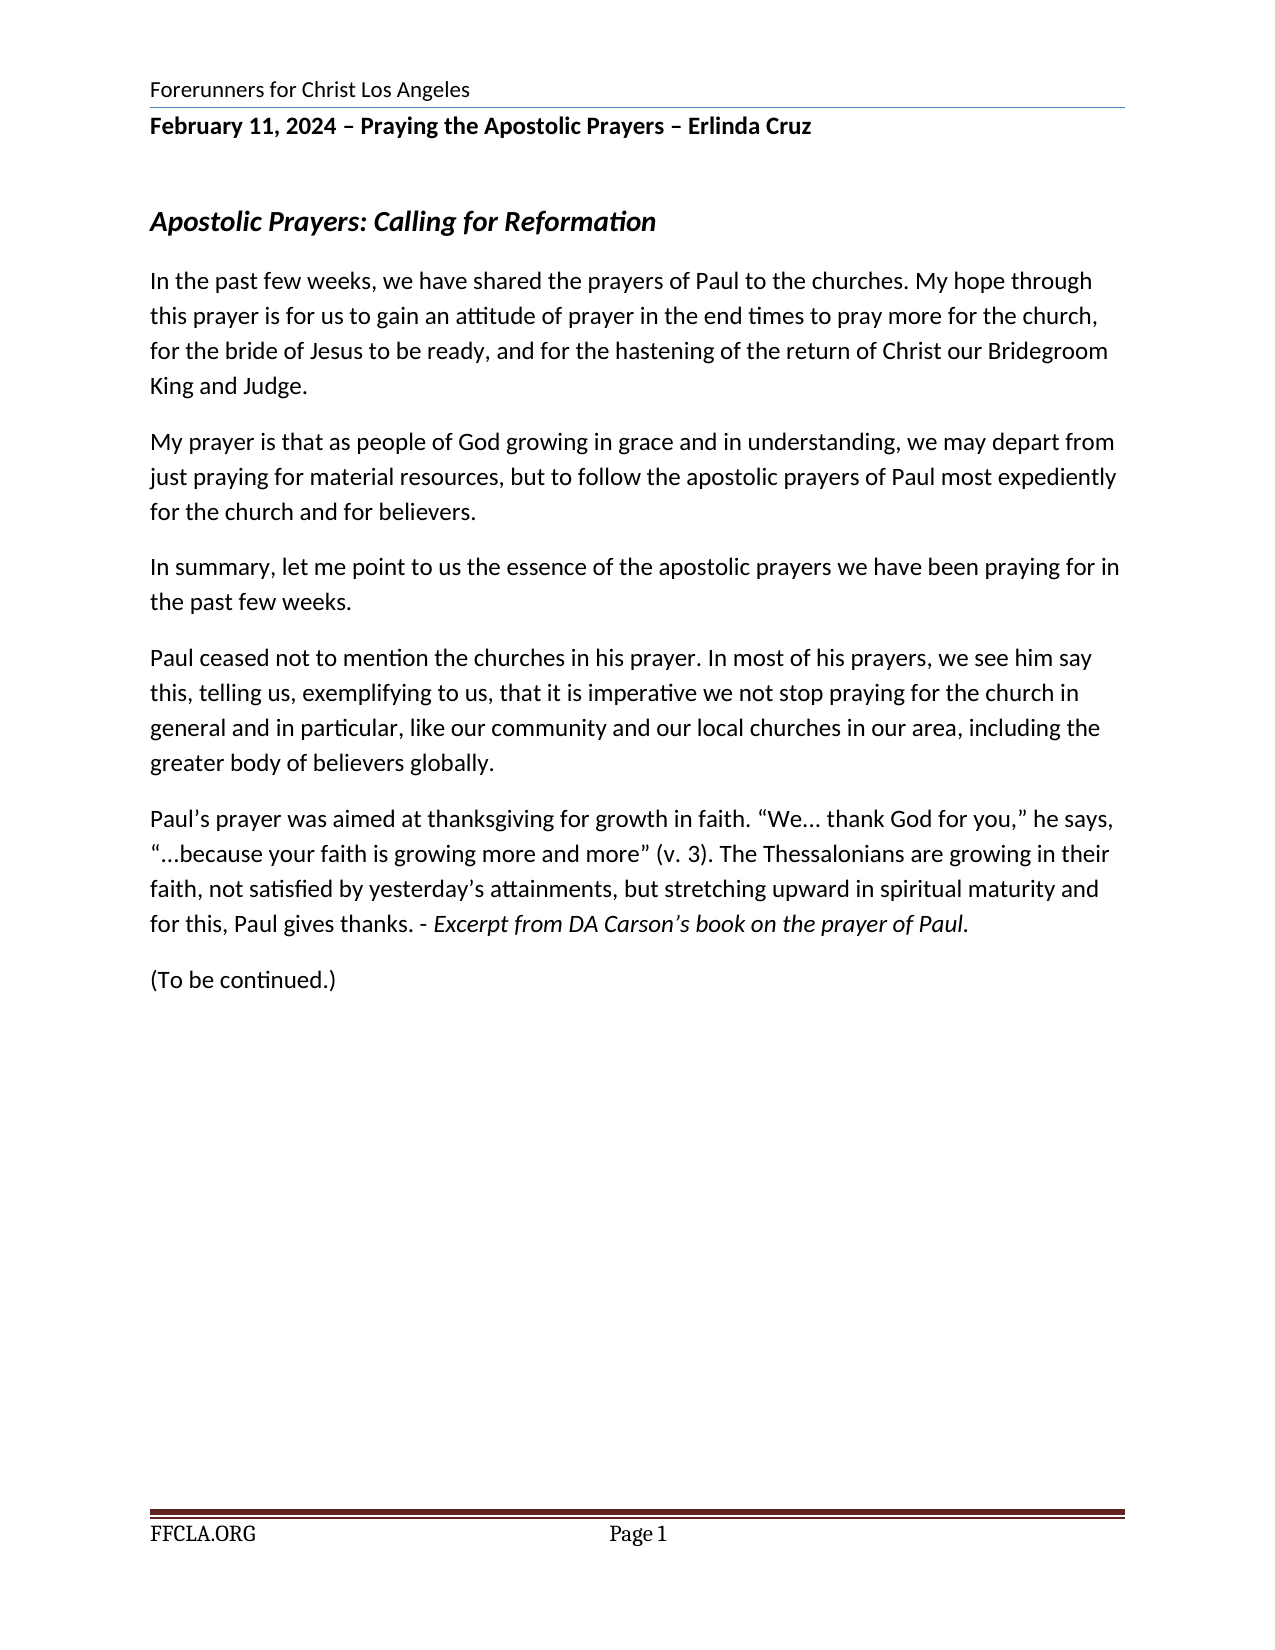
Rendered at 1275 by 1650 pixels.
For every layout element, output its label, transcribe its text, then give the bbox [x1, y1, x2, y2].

text In the past few weeks, we have shared the prayers of Paul to the churches. My hope through this prayer is for us to gain an attitude of prayer in the end times to pray more for the church, for the bride of Jesus to be ready, and for the hastening of the return of Christ our Bridegroom King and Judge. [150, 265, 1125, 400]
text Paul’s prayer was aimed at thanksgiving for growth in faith. “We... thank God for you,” he says, “...because your faith is growing more and more” (v. 3). The Thessalonians are growing in their faith, not satisfied by yesterday’s attainments, but stretching upward in spiritual maturity and for this, Paul gives thanks. - Excerpt from DA Carson’s book on the prayer of Paul. [150, 803, 1125, 939]
text (To be continued.) [150, 964, 1125, 994]
text My prayer is that as people of God growing in grace and in understanding, we may depart from just praying for material resources, but to follow the apostolic prayers of Paul most expediently for the church and for believers. [150, 426, 1125, 526]
text Paul ceased not to mention the churches in his prayer. In most of his prayers, we see him say this, telling us, exemplifying to us, that it is imperative we not stop praying for the church in general and in particular, like our community and our local churches in our area, including the greater body of believers globally. [150, 642, 1125, 778]
text Apostolic Prayers: Calling for Reformation [150, 203, 1125, 239]
text In summary, let me point to us the essence of the apostolic prayers we have been praying for in the past few weeks. [150, 551, 1125, 617]
